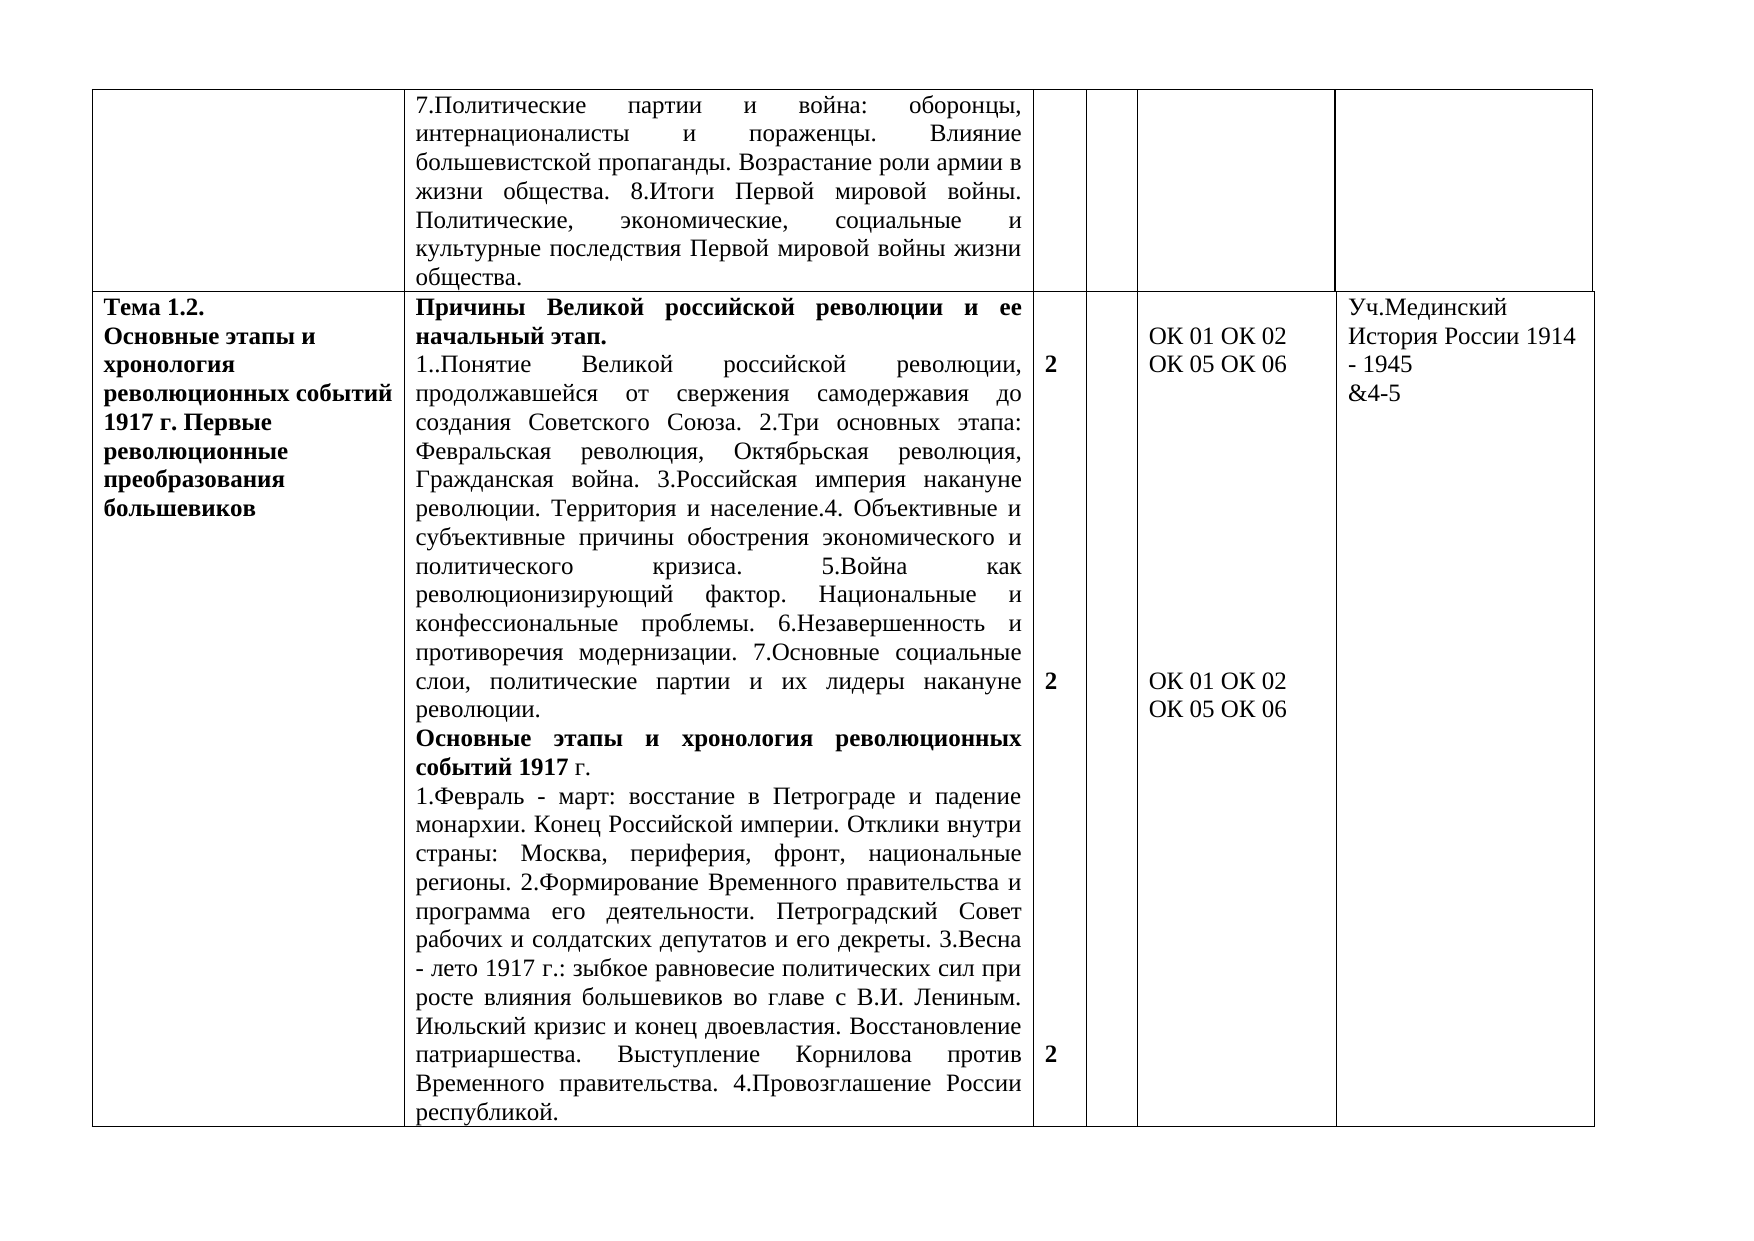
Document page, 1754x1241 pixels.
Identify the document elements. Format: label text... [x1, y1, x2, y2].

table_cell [93, 292, 404, 1126]
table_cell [1138, 90, 1334, 291]
table_cell [1087, 90, 1137, 291]
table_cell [1138, 292, 1336, 1126]
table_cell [405, 292, 1033, 1126]
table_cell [1336, 90, 1592, 291]
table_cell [1337, 292, 1594, 1126]
table_cell 2 2 2 [1034, 292, 1086, 1126]
table_cell 2 [1034, 90, 1086, 291]
table_cell [1087, 292, 1137, 1126]
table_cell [405, 90, 1033, 291]
